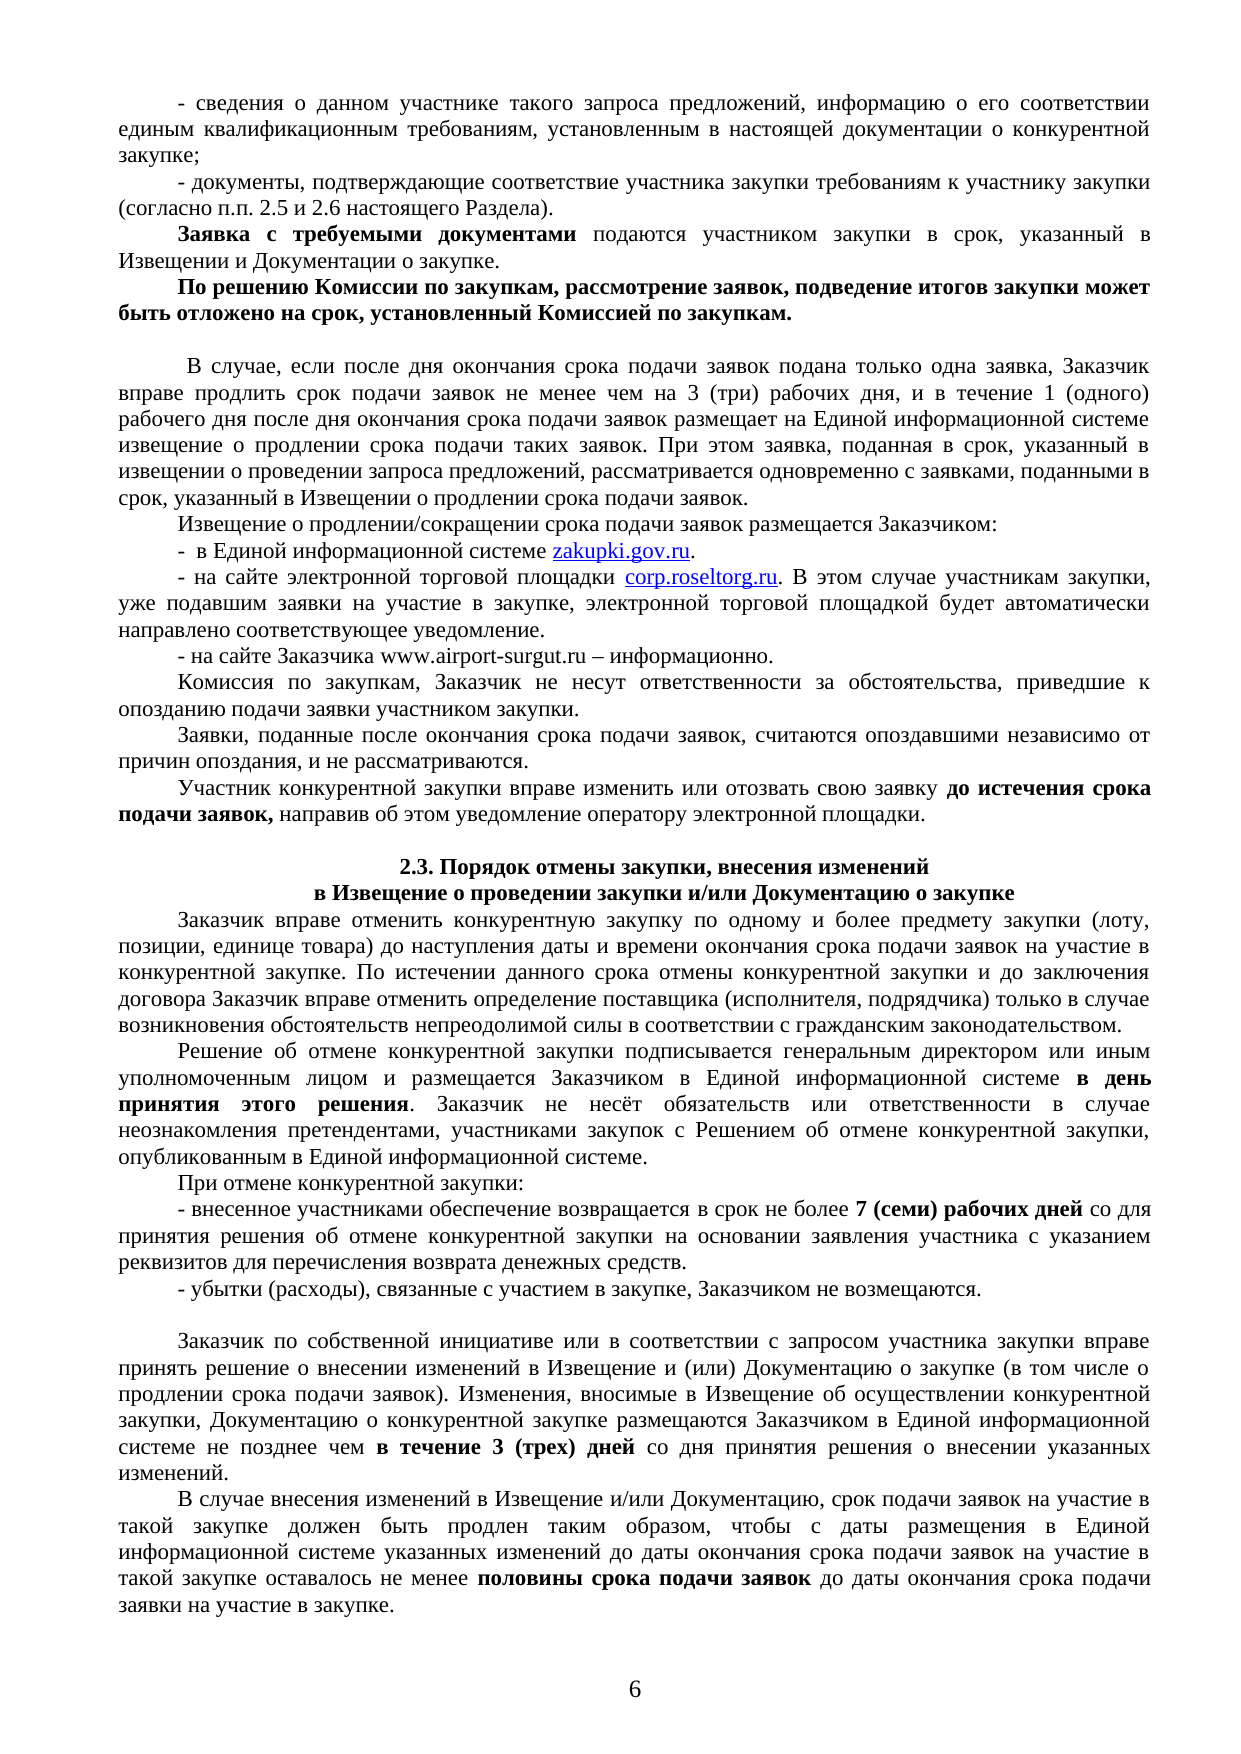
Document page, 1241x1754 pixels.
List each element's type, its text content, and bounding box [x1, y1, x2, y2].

text в Извещение о проведении закупки и/или Документацию о закупке [118, 879, 1152, 906]
text Заказчик вправе отменить конкурентную закупку по одному и более предмету закупки (лоту, позиции, единице товара) до наступления даты и времени окончания срока подачи заявок на участие в конкурентной закупке. По истечении данного срока отмены конкурентной закупки и до заключения договора Заказчик вправе отменить определение поставщика (исполнителя, подрядчика) только в случае возникновения обстоятельств непреодолимой силы в соответствии с гражданским законодательством. [118, 906, 1152, 1037]
text - убытки (расходы), связанные с участием в закупке, Заказчиком не возмещаются. [118, 1274, 1152, 1301]
text - документы, подтверждающие соответствие участника закупки требованиям к участнику закупки (согласно п.п. 2.5 и 2.6 настоящего Раздела). [118, 168, 1152, 220]
text Участник конкурентной закупки вправе изменить или отозвать свою заявку до истечения срока подачи заявок, направив об этом уведомление оператору электронной площадки. [118, 774, 1152, 827]
text Заказчик по собственной инициативе или в соответствии с запросом участника закупки вправе принять решение о внесении изменений в Извещение и (или) Документацию о закупке (в том числе о продлении срока подачи заявок). Изменения, вносимые в Извещение об осуществлении конкурентной закупки, Документацию о конкурентной закупке размещаются Заказчиком в Единой информационной системе не позднее чем в течение 3 (трех) дней со дня принятия решения о внесении указанных изменений. [118, 1327, 1152, 1485]
text Комиссия по закупкам, Заказчик не несут ответственности за обстоятельства, приведшие к опозданию подачи заявки участником закупки. [118, 668, 1152, 721]
text 2.3. Порядок отмены закупки, внесения изменений [118, 853, 1152, 879]
text Извещение о продлении/сокращении срока подачи заявок размещается Заказчиком: [118, 510, 1152, 537]
text - на сайте электронной торговой площадки corp.roseltorg.ru. В этом случае участникам закупки, уже подавшим заявки на участие в закупке, электронной торговой площадкой будет автоматически направлено соответствующее уведомление. [118, 563, 1152, 642]
text В случае внесения изменений в Извещение и/или Документацию, срок подачи заявок на участие в такой закупке должен быть продлен таким образом, чтобы с даты размещения в Единой информационной системе указанных изменений до даты окончания срока подачи заявок на участие в такой закупке оставалось не менее половины срока подачи заявок до даты окончания срока подачи заявки на участие в закупке. [118, 1485, 1152, 1617]
text Заявки, поданные после окончания срока подачи заявок, считаются опоздавшими независимо от причин опоздания, и не рассматриваются. [118, 721, 1152, 774]
text В случае, если после дня окончания срока подачи заявок подана только одна заявка, Заказчик вправе продлить срок подачи заявок не менее чем на 3 (три) рабочих дня, и в течение 1 (одного) рабочего дня после дня окончания срока подачи заявок размещает на Единой информационной системе извещение о продлении срока подачи таких заявок. При этом заявка, поданная в срок, указанный в извещении о проведении запроса предложений, рассматривается одновременно с заявками, поданными в срок, указанный в Извещении о продлении срока подачи заявок. [118, 352, 1152, 510]
text По решению Комиссии по закупкам, рассмотрение заявок, подведение итогов закупки может быть отложено на срок, установленный Комиссией по закупкам. [118, 273, 1152, 326]
text - в Единой информационной системе zakupki.gov.ru. [118, 537, 1152, 563]
text - на сайте Заказчика www.airport-surgut.ru – информационно. [118, 642, 1152, 668]
text - внесенное участниками обеспечение возвращается в срок не более 7 (семи) рабочих дней со для принятия решения об отмене конкурентной закупки на основании заявления участника с указанием реквизитов для перечисления возврата денежных средств. [118, 1196, 1152, 1274]
text Заявка с требуемыми документами подаются участником закупки в срок, указанный в Извещении и Документации о закупке. [118, 220, 1152, 273]
text При отмене конкурентной закупки: [118, 1169, 1152, 1196]
text - сведения о данном участнике такого запроса предложений, информацию о его соответствии единым квалификационным требованиям, установленным в настоящей документации о конкурентной закупке; [118, 89, 1152, 168]
text Решение об отмене конкурентной закупки подписывается генеральным директором или иным уполномоченным лицом и размещается Заказчиком в Единой информационной системе в день принятия этого решения. Заказчик не несёт обязательств или ответственности в случае неознакомления претендентами, участниками закупок с Решением об отмене конкурентной закупки, опубликованным в Единой информационной системе. [118, 1037, 1152, 1169]
